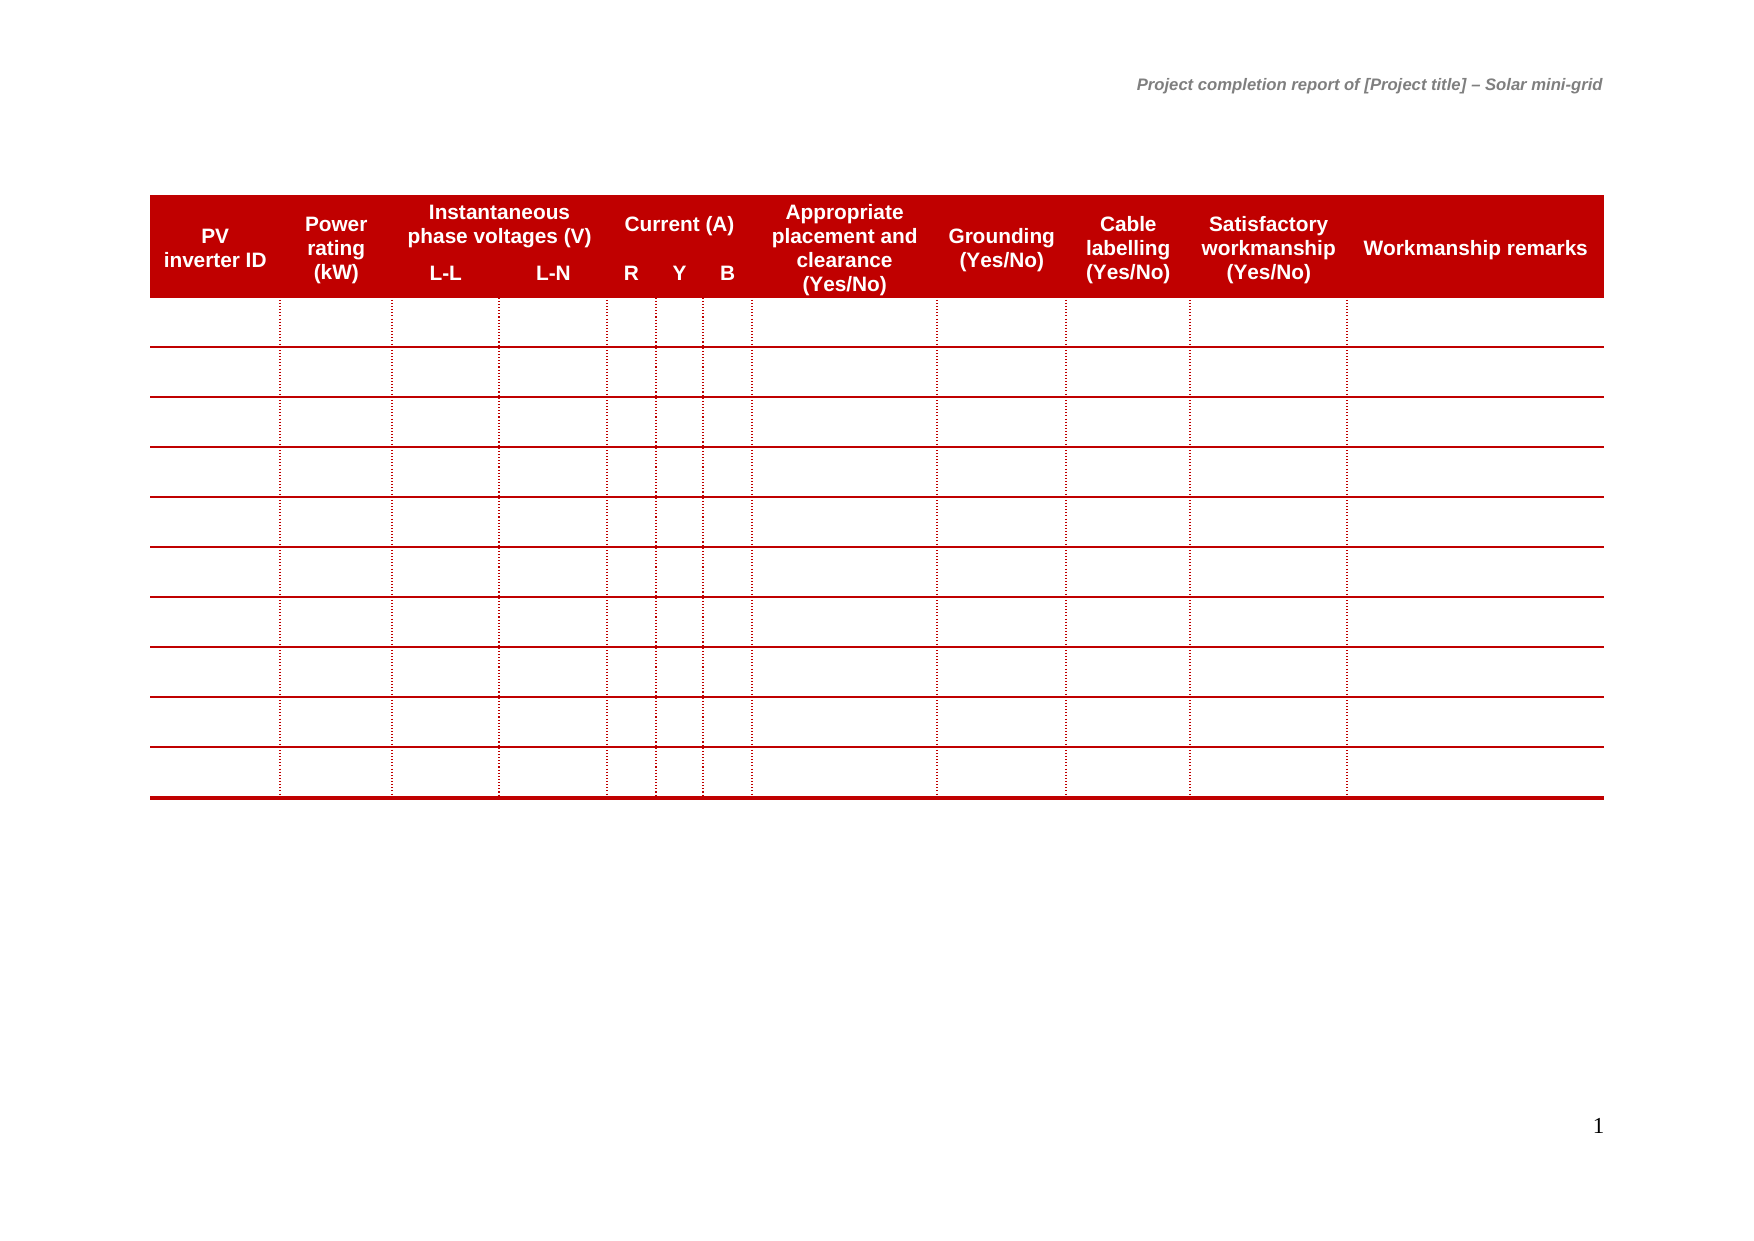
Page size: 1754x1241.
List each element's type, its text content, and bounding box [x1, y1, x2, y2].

table_cell [703, 598, 752, 646]
table_cell [1347, 548, 1604, 596]
table_cell [280, 548, 392, 596]
table_cell [703, 698, 752, 746]
table_cell [1347, 598, 1604, 646]
table_cell [1190, 648, 1347, 696]
table_cell [499, 298, 607, 346]
table_cell [703, 498, 752, 546]
table_cell [499, 648, 607, 696]
table_header Cable labelling (Yes/No) [1066, 200, 1190, 296]
table_cell [656, 748, 703, 796]
table_cell [1066, 298, 1190, 346]
table_cell [499, 498, 607, 546]
table_cell [280, 448, 392, 496]
table_cell [392, 648, 499, 696]
table_cell [937, 648, 1066, 696]
table_cell [150, 448, 280, 496]
table_cell [1347, 298, 1604, 346]
table_cell [1066, 748, 1190, 796]
table_cell [703, 298, 752, 346]
table_header Appropriate placement and clearance (Yes/No) [752, 200, 937, 296]
table_cell [392, 698, 499, 746]
table_cell [656, 498, 703, 546]
table_cell [150, 398, 280, 446]
table_cell [1066, 448, 1190, 496]
table_cell [703, 648, 752, 696]
table_cell [703, 448, 752, 496]
table_cell [280, 698, 392, 746]
table_cell [1190, 548, 1347, 596]
table_cell [499, 398, 607, 446]
table_cell [937, 448, 1066, 496]
table_cell [1347, 648, 1604, 696]
table_cell [752, 498, 937, 546]
table_cell [752, 448, 937, 496]
table_cell [392, 348, 499, 396]
table_cell [937, 548, 1066, 596]
table_cell [656, 648, 703, 696]
table_cell [150, 598, 280, 646]
table_cell [752, 348, 937, 396]
table_cell [1347, 748, 1604, 796]
table_cell [150, 648, 280, 696]
table_cell [607, 448, 656, 496]
table_cell [1190, 598, 1347, 646]
table_cell [607, 398, 656, 446]
table_cell [392, 748, 499, 796]
table_cell [499, 448, 607, 496]
table_cell [752, 298, 937, 346]
table_cell [656, 398, 703, 446]
table_cell [937, 748, 1066, 796]
table_header Instantaneous phase voltages (V) [392, 200, 607, 248]
table_header Workmanship remarks [1347, 200, 1604, 296]
table_cell [937, 398, 1066, 446]
table_cell [607, 498, 656, 546]
table_cell [1066, 698, 1190, 746]
table_cell [392, 298, 499, 346]
table_header Power rating (kW) [280, 200, 392, 296]
table_cell [150, 348, 280, 396]
table_cell Y [656, 250, 703, 296]
table_cell L-N [499, 250, 607, 296]
table_cell [607, 298, 656, 346]
table_cell [1190, 448, 1347, 496]
table_cell [937, 498, 1066, 546]
table_cell [150, 748, 280, 796]
table_cell [1190, 348, 1347, 396]
table_cell [1190, 698, 1347, 746]
table_header Current (A) [607, 200, 752, 248]
table_cell [1347, 398, 1604, 446]
table_cell [752, 748, 937, 796]
table_cell [703, 748, 752, 796]
table_cell [752, 598, 937, 646]
table_cell [656, 298, 703, 346]
table_cell [656, 698, 703, 746]
table_cell [280, 598, 392, 646]
table_cell [1066, 548, 1190, 596]
table_cell [656, 448, 703, 496]
table_cell [752, 398, 937, 446]
table_cell [280, 648, 392, 696]
table_cell [703, 348, 752, 396]
table_cell [1347, 498, 1604, 546]
table_cell [280, 298, 392, 346]
table_cell [703, 398, 752, 446]
table_cell B [703, 250, 752, 296]
table_header PV inverter ID [150, 200, 280, 296]
table_cell [937, 598, 1066, 646]
table_cell [937, 348, 1066, 396]
table_cell [1066, 598, 1190, 646]
table_cell [656, 598, 703, 646]
table_cell [392, 498, 499, 546]
table_cell [392, 598, 499, 646]
table_cell [150, 498, 280, 546]
table_cell [752, 648, 937, 696]
table_cell [499, 348, 607, 396]
table_cell [607, 548, 656, 596]
table_cell [607, 648, 656, 696]
table_cell [1347, 448, 1604, 496]
table_cell [1066, 348, 1190, 396]
table_cell [150, 698, 280, 746]
table_header Satisfactory workmanship (Yes/No) [1190, 200, 1347, 296]
table_cell [703, 548, 752, 596]
table_cell [280, 348, 392, 396]
table_cell [150, 298, 280, 346]
table_cell [656, 548, 703, 596]
table_cell [1190, 748, 1347, 796]
table_cell [1190, 298, 1347, 346]
table_cell [1347, 698, 1604, 746]
table_cell [280, 398, 392, 446]
table_cell [937, 298, 1066, 346]
table_cell [499, 598, 607, 646]
table_cell [607, 348, 656, 396]
table_cell [607, 698, 656, 746]
table_cell L-L [392, 250, 499, 296]
table_cell [392, 448, 499, 496]
table_cell [1190, 398, 1347, 446]
table_cell [1066, 498, 1190, 546]
table_header Grounding (Yes/No) [937, 200, 1066, 296]
table_cell [607, 598, 656, 646]
table_cell [280, 498, 392, 546]
table_cell [752, 548, 937, 596]
table_cell [392, 548, 499, 596]
table_cell [656, 348, 703, 396]
table_cell [280, 748, 392, 796]
table_cell [499, 698, 607, 746]
table_cell [1347, 348, 1604, 396]
table_cell [1066, 398, 1190, 446]
table_cell R [607, 250, 656, 296]
table_cell [1066, 648, 1190, 696]
table_cell [499, 548, 607, 596]
table_cell [1190, 498, 1347, 546]
table_cell [499, 748, 607, 796]
table_cell [392, 398, 499, 446]
table_cell [150, 548, 280, 596]
table_cell [752, 698, 937, 746]
table_cell [607, 748, 656, 796]
table_cell [937, 698, 1066, 746]
